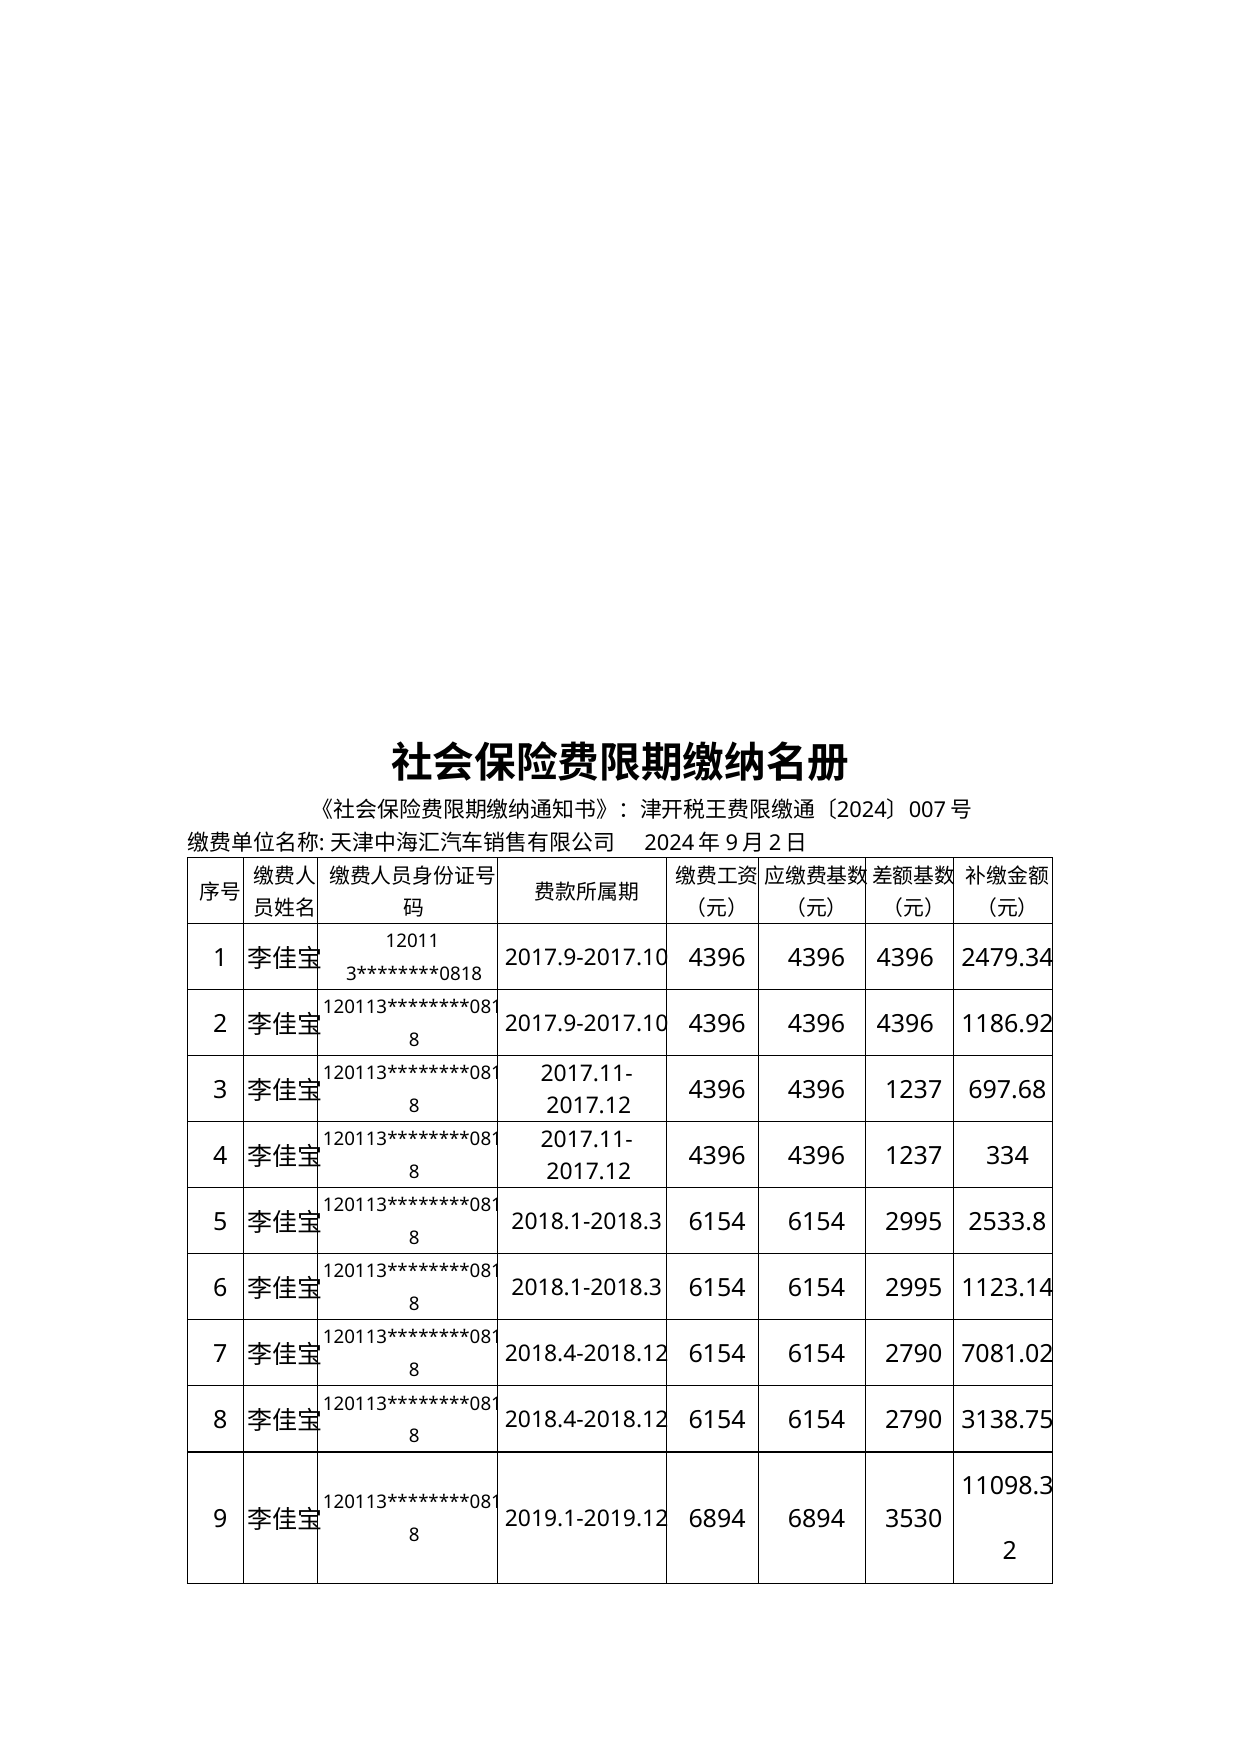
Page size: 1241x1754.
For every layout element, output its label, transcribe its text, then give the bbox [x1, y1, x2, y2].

table_cell 2995 [866, 1254, 953, 1319]
table_cell 120113********0818 [318, 1188, 497, 1253]
table_cell 6154 [667, 1386, 758, 1451]
table_cell 6154 [759, 1188, 865, 1253]
table_cell 5 [188, 1188, 243, 1253]
table_cell 2018.4-2018.12 [498, 1386, 666, 1451]
table_cell 4396 [667, 990, 758, 1055]
table_cell 4396 [667, 1122, 758, 1187]
table_cell 120113********0818 [318, 1386, 497, 1451]
table_cell 李佳宝 [244, 1254, 317, 1319]
table_cell 2017.9-2017.10 [498, 990, 666, 1055]
table_header 缴费工资 （元） [667, 858, 758, 923]
table_cell 2995 [866, 1188, 953, 1253]
table_cell 2017.11-2017.12 [498, 1122, 666, 1187]
text 《社会保险费限期缴纳通知书》：津开税王费限缴通〔2024〕007号 [187, 792, 1074, 824]
table_cell 李佳宝 [244, 1122, 317, 1187]
table_cell 2017.9-2017.10 [498, 924, 666, 989]
table_cell 120113********0818 [318, 924, 497, 989]
table_cell 4396 [667, 1056, 758, 1121]
table_cell 697.68 [954, 1056, 1052, 1121]
table_cell 7 [188, 1320, 243, 1385]
table_cell 334 [954, 1122, 1052, 1187]
table_cell 2018.1-2018.3 [498, 1254, 666, 1319]
table_cell 李佳宝 [244, 1320, 317, 1385]
table_cell 6154 [667, 1188, 758, 1253]
table_header 应缴费基数 （元） [759, 858, 865, 923]
table_header 序号 [188, 858, 243, 923]
table_cell 1237 [866, 1122, 953, 1187]
table_header 缴费人 员姓名 [244, 858, 317, 923]
table_cell 4396 [866, 990, 953, 1055]
table_cell 1186.92 [954, 990, 1052, 1055]
table_cell 6 [188, 1254, 243, 1319]
table_cell 李佳宝 [244, 990, 317, 1055]
table_cell 4396 [759, 990, 865, 1055]
table_cell 8 [188, 1386, 243, 1451]
table_cell 李佳宝 [244, 924, 317, 989]
table_cell 9 [188, 1453, 243, 1582]
table_cell 4 [188, 1122, 243, 1187]
table_cell 120113********0818 [318, 1453, 497, 1582]
text 缴费单位名称: 天津中海汇汽车销售有限公司 2024年 9月2日 [187, 824, 1074, 857]
table_cell 6154 [759, 1254, 865, 1319]
table_cell 4396 [866, 924, 953, 989]
table_cell 6154 [667, 1320, 758, 1385]
table_cell 2017.11-2017.12 [498, 1056, 666, 1121]
table_cell 2790 [866, 1320, 953, 1385]
table_header 费款所属期 [498, 858, 666, 923]
table_cell 120113********0818 [318, 1056, 497, 1121]
table_cell 1123.14 [954, 1254, 1052, 1319]
table_cell 120113********0818 [318, 990, 497, 1055]
table_cell 120113********0818 [318, 1320, 497, 1385]
table_cell 6154 [759, 1320, 865, 1385]
table_cell 4396 [667, 924, 758, 989]
text 社会保险费限期缴纳名册 [187, 727, 1053, 792]
table_header 补缴金额 （元） [954, 858, 1052, 923]
table_cell 2790 [866, 1386, 953, 1451]
table_cell 2 [188, 990, 243, 1055]
table_cell 2018.1-2018.3 [498, 1188, 666, 1253]
table_cell 6154 [667, 1254, 758, 1319]
table_cell 4396 [759, 1122, 865, 1187]
table_cell 2533.8 [954, 1188, 1052, 1253]
table_cell 4396 [759, 924, 865, 989]
table_cell 6894 [759, 1453, 865, 1582]
table_cell 7081.02 [954, 1320, 1052, 1385]
table_cell 2479.34 [954, 924, 1052, 989]
table_cell 2019.1-2019.12 [498, 1453, 666, 1582]
table_cell 3530 [866, 1453, 953, 1582]
table_cell 120113********0818 [318, 1122, 497, 1187]
table_cell 李佳宝 [244, 1188, 317, 1253]
table_cell 6894 [667, 1453, 758, 1582]
table_cell 1237 [866, 1056, 953, 1121]
table_cell 4396 [759, 1056, 865, 1121]
table_cell 1 [188, 924, 243, 989]
table_cell 11098.32 [954, 1453, 1052, 1582]
table_header 差额基数 （元） [866, 858, 953, 923]
table_cell 2018.4-2018.12 [498, 1320, 666, 1385]
table_cell 3138.75 [954, 1386, 1052, 1451]
table_cell 李佳宝 [244, 1453, 317, 1582]
table_header 缴费人员身份证号码 [318, 858, 497, 923]
table_cell 120113********0818 [318, 1254, 497, 1319]
table_cell 李佳宝 [244, 1386, 317, 1451]
table_cell 李佳宝 [244, 1056, 317, 1121]
table_cell 3 [188, 1056, 243, 1121]
table_cell 6154 [759, 1386, 865, 1451]
